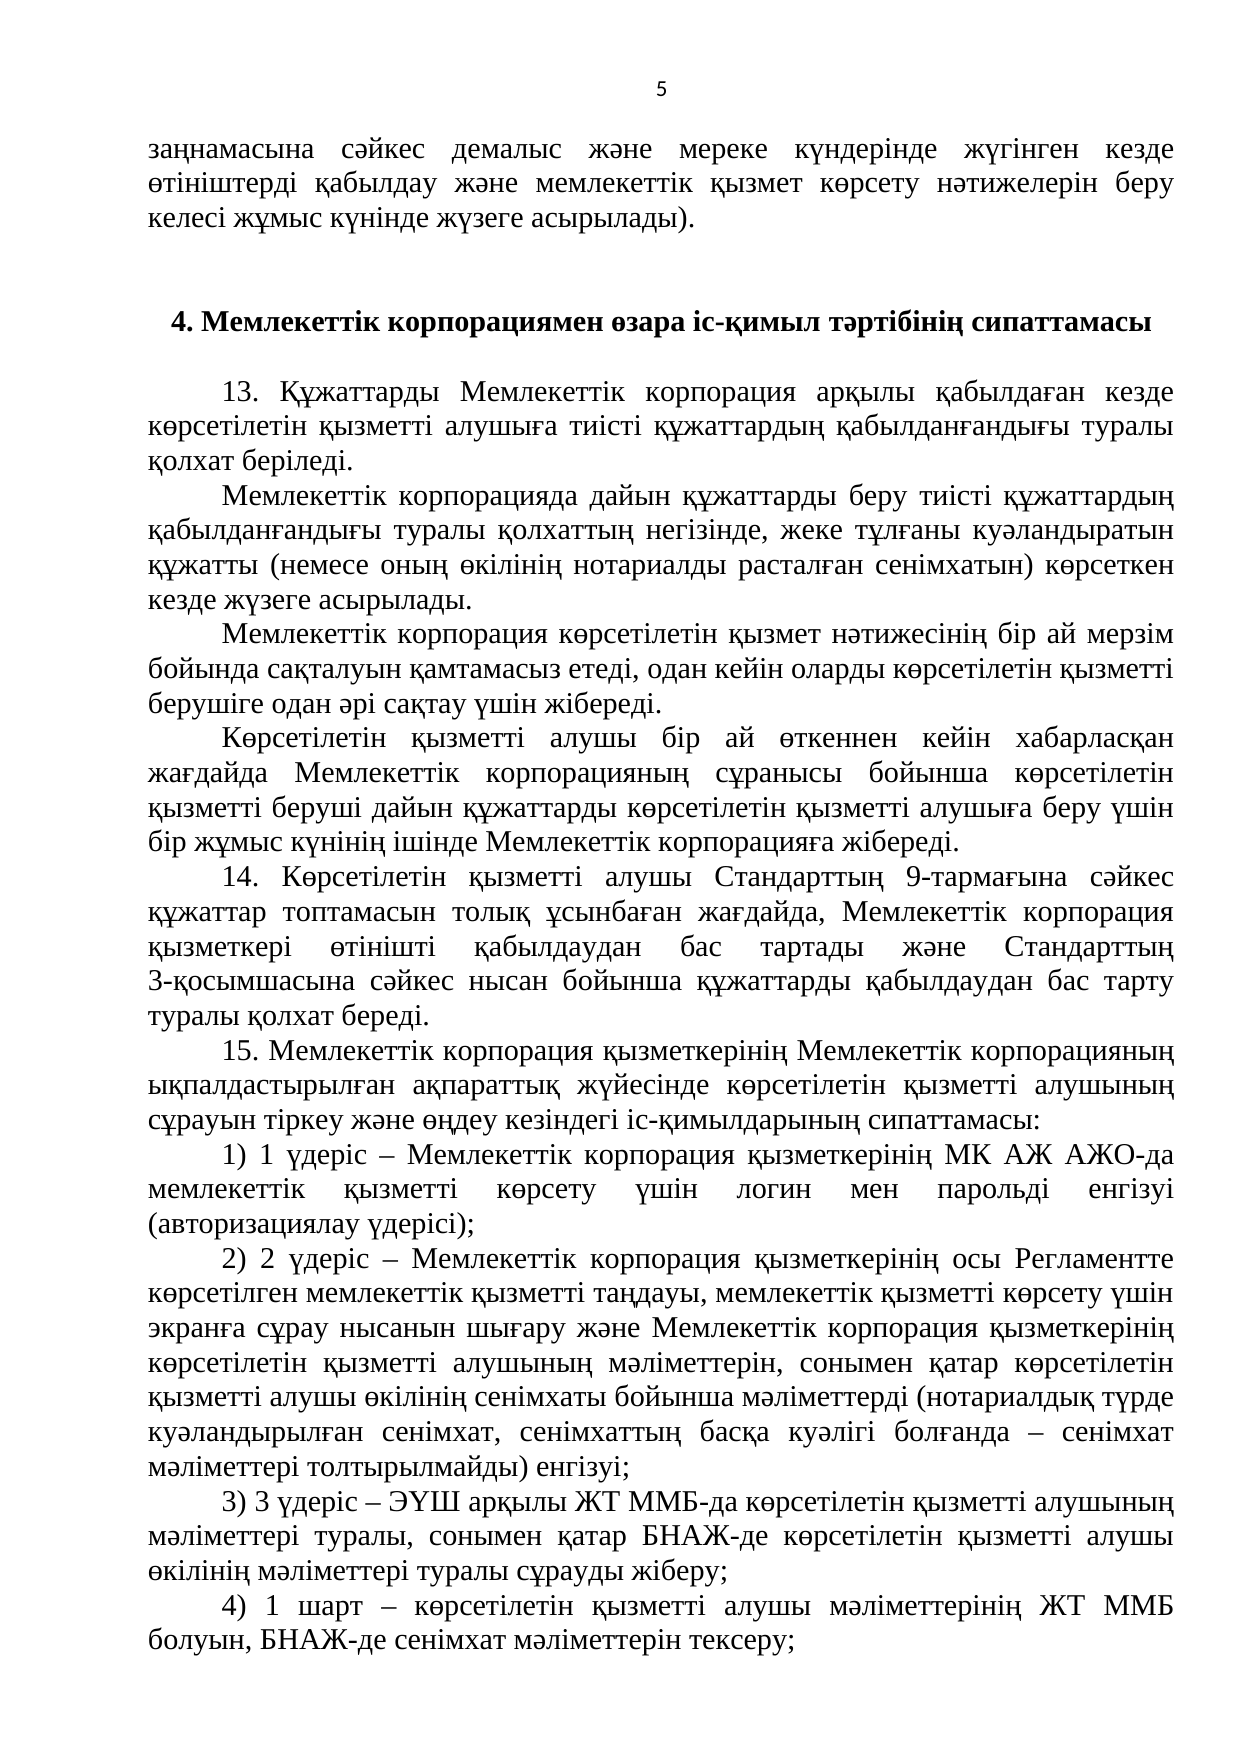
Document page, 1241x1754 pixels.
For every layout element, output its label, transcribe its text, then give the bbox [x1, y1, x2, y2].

text 3) 3 үдерiс – ЭҮШ арқылы ЖТ ММБ-да көрсетiлетiн қызметтi алушының мәлiметтерi туралы, сонымен қатар БНАЖ-де көрсетiлетiн қызметтi алушы өкiлiнiң мәлiметтерi туралы сұрауды жiберу; [148, 1483, 1175, 1587]
text 4) 1 шарт – көрсетiлетiн қызметтi алушы мәлiметтерiнiң ЖТ ММБ болуын, БНАЖ-де сенiмхат мәлiметтерiн тексеру; [148, 1587, 1175, 1656]
text Көрсетiлетiн қызметтi алушы бiр ай өткеннен кейiн хабарласқан жағдайда Мемлекеттiк корпорацияның сұранысы бойынша көрсетiлетiн қызметтi берушi дайын құжаттарды көрсетiлетiн қызметтi алушыға беру үшiн бiр жұмыс күнiнiң iшiнде Мемлекеттiк корпорацияға жiбередi. [148, 719, 1175, 858]
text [148, 130, 1175, 234]
text 15. Мемлекеттік корпорация қызметкерiнің Мемлекеттiк корпорацияның ықпалдастырылған ақпараттық жүйесiнде көрсетiлетiн қызметтi алушының сұрауын тiркеу және өңдеу кезiндегi iс-қимылдарының сипаттамасы: [148, 1032, 1175, 1136]
text 2) 2 үдерiс – Мемлекеттiк корпорация қызметкерiнiң осы Регламентте көрсетiлген мемлекеттiк қызметтi таңдауы, мемлекеттiк қызметтi көрсету үшiн экранға сұрау нысанын шығару және Мемлекеттiк корпорация қызметкерiнiң көрсетiлетiн қызметтi алушының мәлiметтерiн, сонымен қатар көрсетiлетiн қызметтi алушы өкiлiнiң сенiмхаты бойынша мәлiметтердi (нотариалдық түрде куәландырылған сенiмхат, сенiмхаттың басқа куәлiгi болғанда – сенiмхат мәлiметтерi толтырылмайды) енгізуі; [148, 1240, 1175, 1483]
text 4. Мемлекеттік корпорациямен өзара іс-қимыл тәртібінің сипаттамасы [148, 303, 1175, 338]
text 14. Көрсетiлетiн қызметтi алушы Стандарттың 9-тармағына сәйкес құжаттар топтамасын толық ұсынбаған жағдайда, Мемлекеттiк корпорация қызметкерi өтiнiштi қабылдаудан бас тартады және Стандарттың 3-қосымшасына сәйкес нысан бойынша құжаттарды қабылдаудан бас тарту туралы қолхат бередi. [148, 858, 1175, 1032]
text Мемлекеттiк корпорацияда дайын құжаттарды беру тиiстi құжаттардың қабылданғандығы туралы қолхаттың негiзiнде, жеке тұлғаны куәландыратын құжатты (немесе оның өкiлiнiң нотариалды расталған сенiмхатын) көрсеткен кезде жүзеге асырылады. [148, 477, 1175, 616]
text 13. Құжаттарды Мемлекеттiк корпорация арқылы қабылдаған кезде көрсетiлетiн қызметтi алушыға тиiстi құжаттардың қабылданғандығы туралы қолхат берiледi. [148, 373, 1175, 477]
text 1) 1 үдерiс – Мемлекеттiк корпорация қызметкерiнiң МК АЖ АЖО-да мемлекеттiк қызметтi көрсету үшiн логин мен парольдi енгiзуi (авторизациялау үдерiсi); [148, 1136, 1175, 1240]
text Мемлекеттiк корпорация көрсетiлетiн қызмет нәтижесiнiң бiр ай мерзiм бойында сақталуын қамтамасыз етедi, одан кейiн оларды көрсетiлетiн қызметтi берушiге одан әрi сақтау үшiн жiбередi. [148, 616, 1175, 719]
